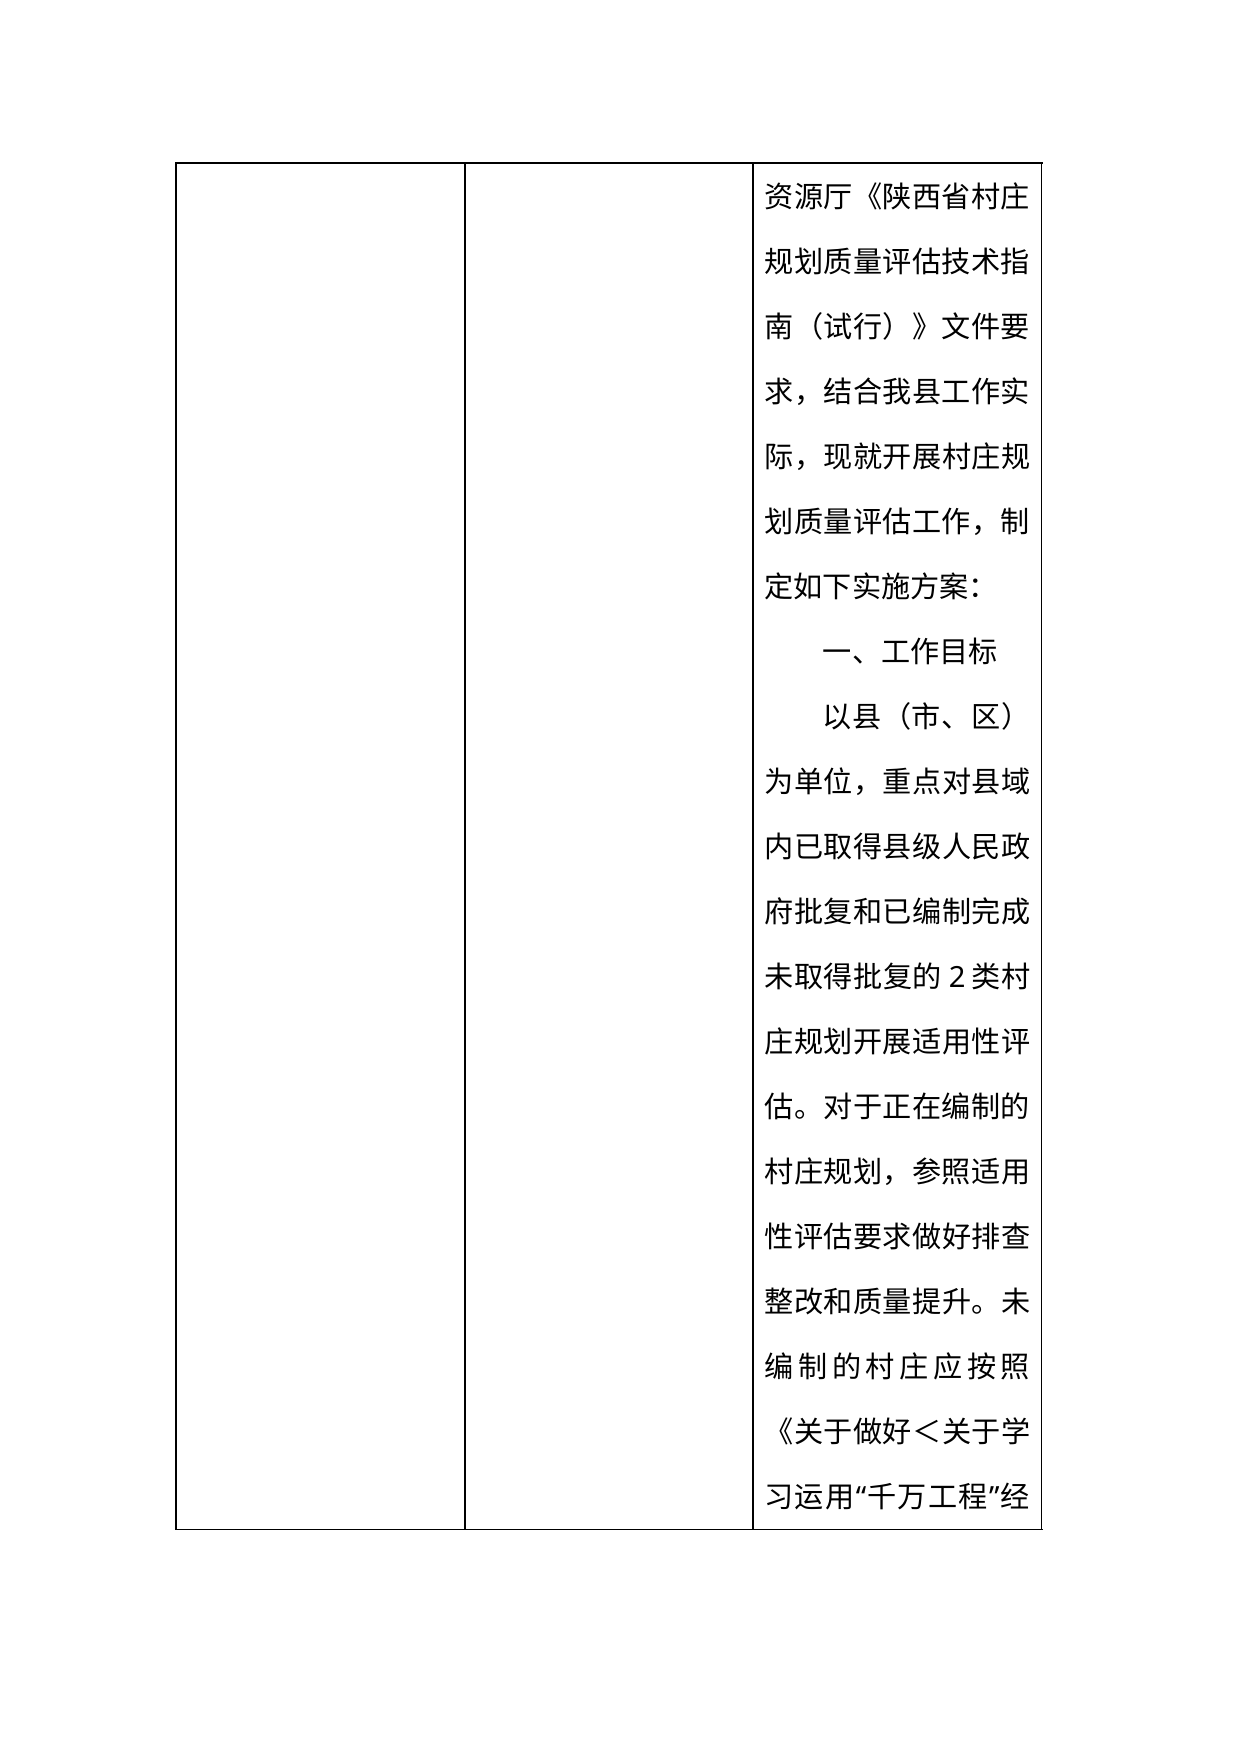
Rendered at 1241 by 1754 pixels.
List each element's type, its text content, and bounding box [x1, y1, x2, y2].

table_cell 1 [177, 164, 464, 1528]
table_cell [754, 164, 1041, 1528]
table_cell [466, 164, 752, 1528]
